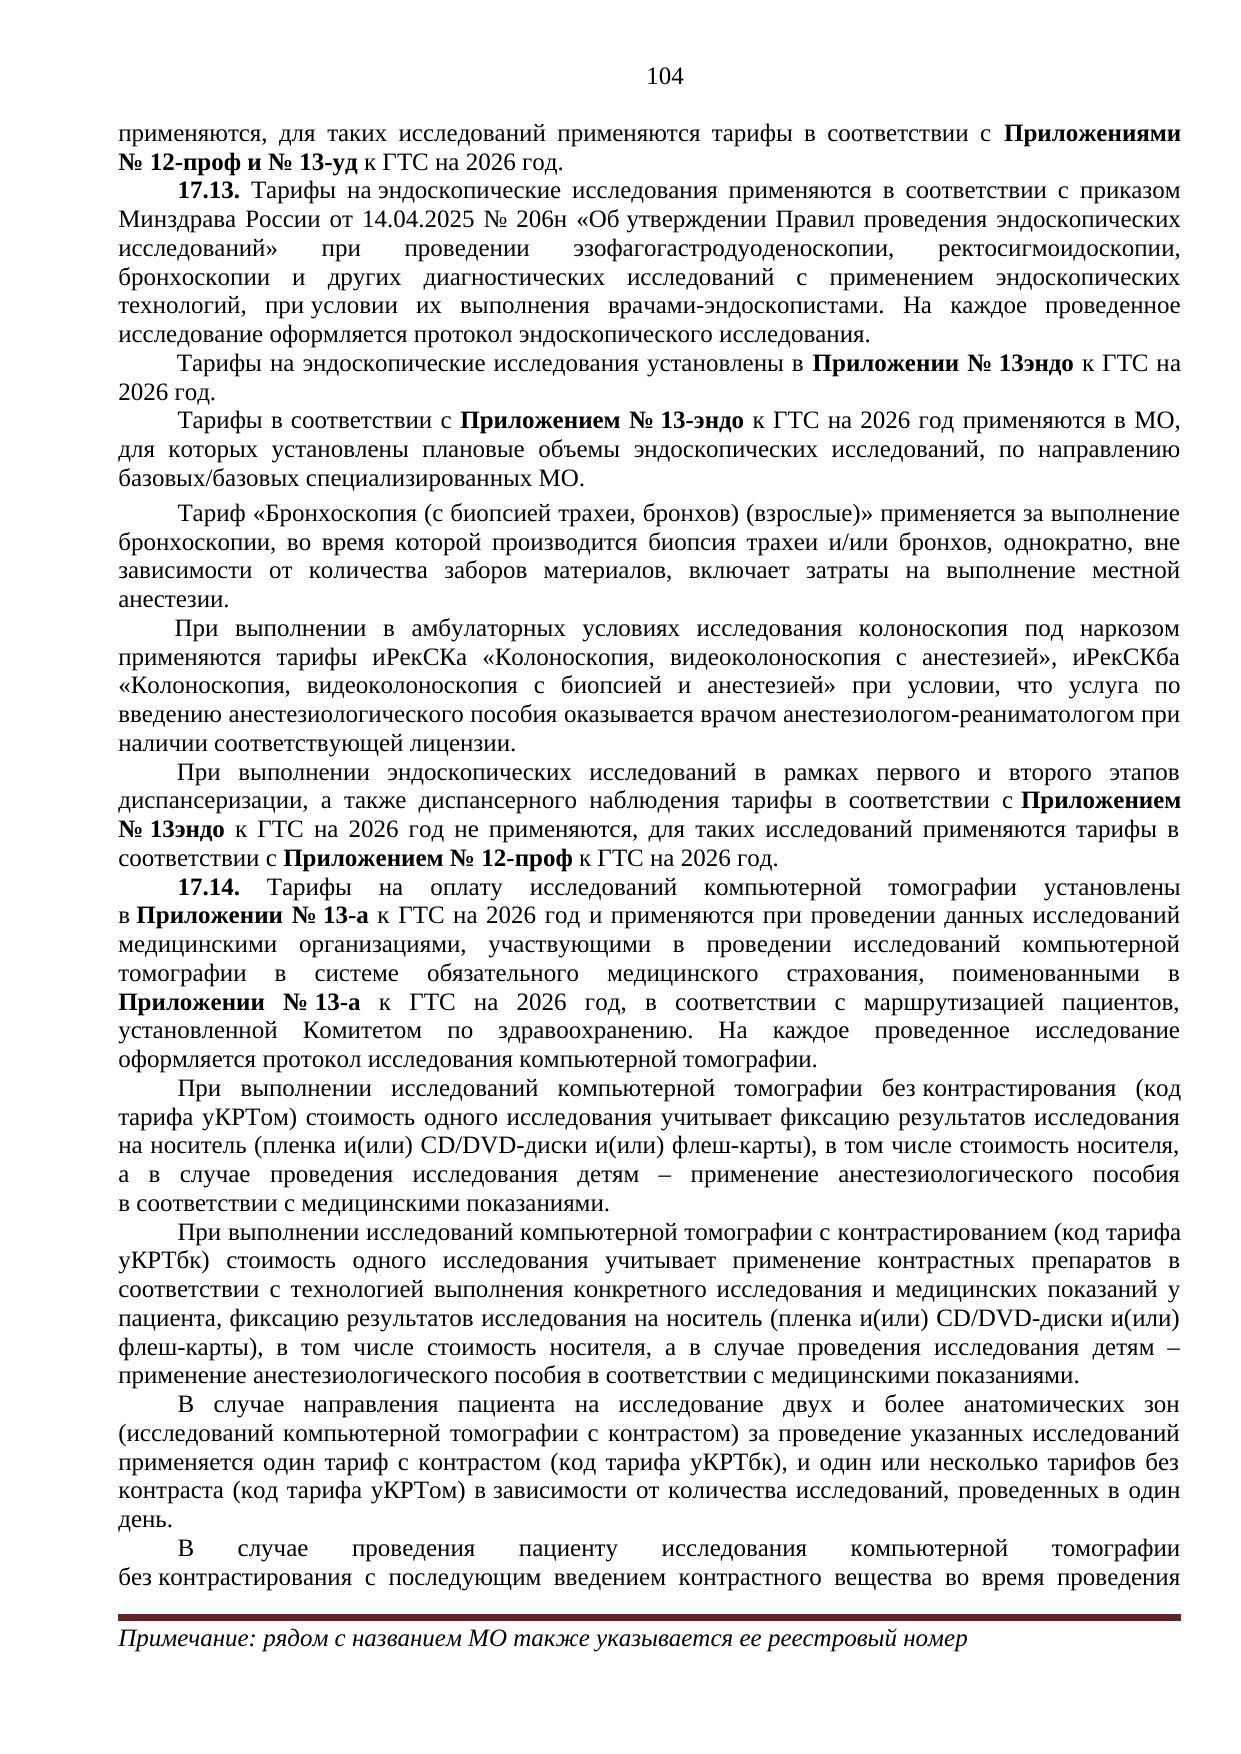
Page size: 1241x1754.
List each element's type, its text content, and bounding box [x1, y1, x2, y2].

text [118, 118, 1181, 176]
text В случае направления пациента на исследование двух и более анатомических зон (исследований компьютерной томографии с контрастом) за проведение указанных исследований применяется один тариф с контрастом (код тарифа уКРТбк), и один или несколько тарифов без контраста (код тарифа уКРТом) в зависимости от количества исследований, проведенных в один день. [118, 1389, 1181, 1533]
text При выполнении исследований компьютерной томографии без контрастирования (код тарифа уКРТом) стоимость одного исследования учитывает фиксацию результатов исследования на носитель (пленка и(или) CD/DVD-диски и(или) флеш-карты), в том числе стоимость носителя, а в случае проведения исследования детям – применение анестезиологического пособия в соответствии с медицинскими показаниями. [118, 1073, 1181, 1217]
text При выполнении в амбулаторных условиях исследования колоноскопия под наркозом применяются тарифы иРекСКа «Колоноскопия, видеоколоноскопия с анестезией», иРекСКба «Колоноскопия, видеоколоноскопия с биопсией и анестезией» при условии, что услуга по введению анестезиологического пособия оказывается врачом анестезиологом-реаниматологом при наличии соответствующей лицензии. [118, 613, 1181, 757]
text Тарифы в соответствии с Приложением № 13-эндо к ГТС на 2026 год применяются в МО, для которых установлены плановые объемы эндоскопических исследований, по направлению базовых/базовых специализированных МО. [118, 406, 1181, 492]
text 17.13. Тарифы на эндоскопические исследования применяются в соответствии с приказом Минздрава России от 14.04.2025 № 206н «Об утверждении Правил проведения эндоскопических исследований» при проведении эзофагогастродуоденоскопии, ректосигмоидоскопии, бронхоскопии и других диагностических исследований с применением эндоскопических технологий, при условии их выполнения врачами-эндоскопистами. На каждое проведенное исследование оформляется протокол эндоскопического исследования. [118, 176, 1181, 348]
text Тариф «Бронхоскопия (с биопсией трахеи, бронхов) (взрослые)» применяется за выполнение бронхоскопии, во время которой производится биопсия трахеи и/или бронхов, однократно, вне зависимости от количества заборов материалов, включает затраты на выполнение местной анестезии. [118, 498, 1181, 613]
text 17.14. Тарифы на оплату исследований компьютерной томографии установлены в Приложении № 13-а к ГТС на 2026 год и применяются при проведении данных исследований медицинскими организациями, участвующими в проведении исследований компьютерной томографии в системе обязательного медицинского страхования, поименованными в Приложении № 13-а к ГТС на 2026 год, в соответствии с маршрутизацией пациентов, установленной Комитетом по здравоохранению. На каждое проведенное исследование оформляется протокол исследования компьютерной томографии. [118, 872, 1181, 1073]
text При выполнении эндоскопических исследований в рамках первого и второго этапов диспансеризации, а также диспансерного наблюдения тарифы в соответствии с Приложением № 13эндо к ГТС на 2026 год не применяются, для таких исследований применяются тарифы в соответствии с Приложением № 12-проф к ГТС на 2026 год. [118, 757, 1181, 872]
text При выполнении исследований компьютерной томографии с контрастированием (код тарифа уКРТбк) стоимость одного исследования учитывает применение контрастных препаратов в соответствии с технологией выполнения конкретного исследования и медицинских показаний у пациента, фиксацию результатов исследования на носитель (пленка и(или) CD/DVD-диски и(или) флеш-карты), в том числе стоимость носителя, а в случае проведения исследования детям – применение анестезиологического пособия в соответствии с медицинскими показаниями. [118, 1217, 1181, 1389]
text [118, 1533, 1181, 1591]
text Тарифы на эндоскопические исследования установлены в Приложении № 13эндо к ГТС на 2026 год. [118, 348, 1181, 406]
